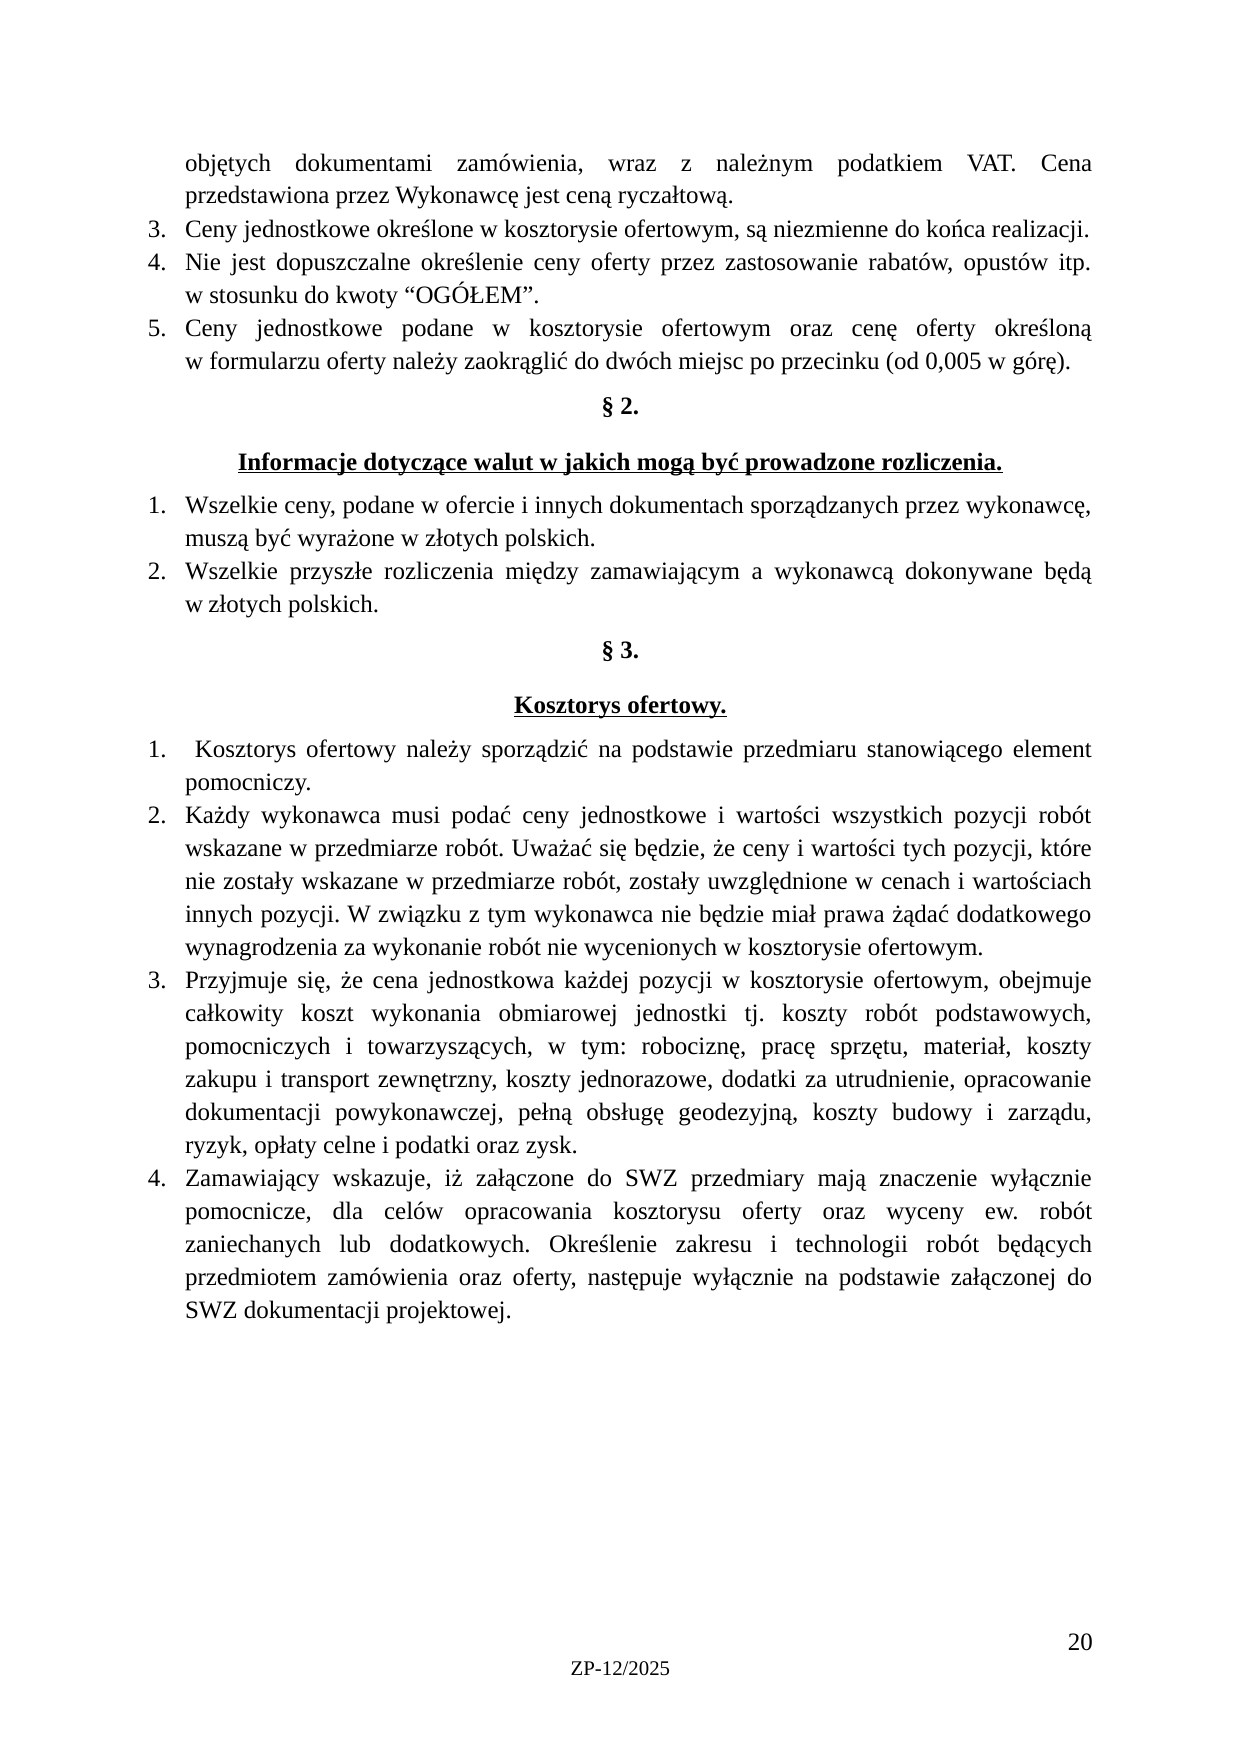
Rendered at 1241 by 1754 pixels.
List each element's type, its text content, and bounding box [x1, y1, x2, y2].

text Kosztorys ofertowy. [148, 691, 1093, 719]
list Przyjmuje się, że cena jednostkowa każdej pozycji w kosztorysie ofertowym, obejmuje całkowity koszt wykonania obmiarowej jednostki tj. koszty robót podstawowych, pomocniczych i towarzyszących, w tym: robociznę, pracę sprzętu, materiał, koszty zakupu i transport zewnętrzny, koszty jednorazowe, dodatki za utrudnienie, opracowanie dokumentacji powykonawczej, pełną obsługę geodezyjną, koszty budowy i zarządu, ryzyk, opłaty celne i podatki oraz zysk. [148, 965, 1093, 1159]
text § 2. [148, 391, 1093, 420]
list Zamawiający wskazuje, iż załączone do SWZ przedmiary mają znaczenie wyłącznie pomocnicze, dla celów opracowania kosztorysu oferty oraz wyceny ew. robót zaniechanych lub dodatkowych. Określenie zakresu i technologii robót będących przedmiotem zamówienia oraz oferty, następuje wyłącznie na podstawie załączonej do SWZ dokumentacji projektowej. [148, 1163, 1093, 1324]
list Kosztorys ofertowy należy sporządzić na podstawie przedmiaru stanowiącego element pomocniczy. [148, 734, 1093, 795]
text § 3. [148, 635, 1093, 664]
text Informacje dotyczące walut w jakich mogą być prowadzone rozliczenia. [148, 447, 1093, 476]
list Wszelkie przyszłe rozliczenia między zamawiającym a wykonawcą dokonywane będą w złotych polskich. [148, 556, 1093, 618]
list Ceny jednostkowe podane w kosztorysie ofertowym oraz cenę oferty określoną w formularzu oferty należy zaokrąglić do dwóch miejsc po przecinku (od 0,005 w górę). [148, 313, 1093, 374]
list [148, 148, 1093, 209]
list Ceny jednostkowe określone w kosztorysie ofertowym, są niezmienne do końca realizacji. [148, 214, 1093, 242]
list Nie jest dopuszczalne określenie ceny oferty przez zastosowanie rabatów, opustów itp. w stosunku do kwoty “OGÓŁEM”. [148, 247, 1093, 308]
list Każdy wykonawca musi podać ceny jednostkowe i wartości wszystkich pozycji robót wskazane w przedmiarze robót. Uważać się będzie, że ceny i wartości tych pozycji, które nie zostały wskazane w przedmiarze robót, zostały uwzględnione w cenach i wartościach innych pozycji. W związku z tym wykonawca nie będzie miał prawa żądać dodatkowego wynagrodzenia za wykonanie robót nie wycenionych w kosztorysie ofertowym. [148, 800, 1093, 961]
list Wszelkie ceny, podane w ofercie i innych dokumentach sporządzanych przez wykonawcę, muszą być wyrażone w złotych polskich. [148, 490, 1093, 552]
